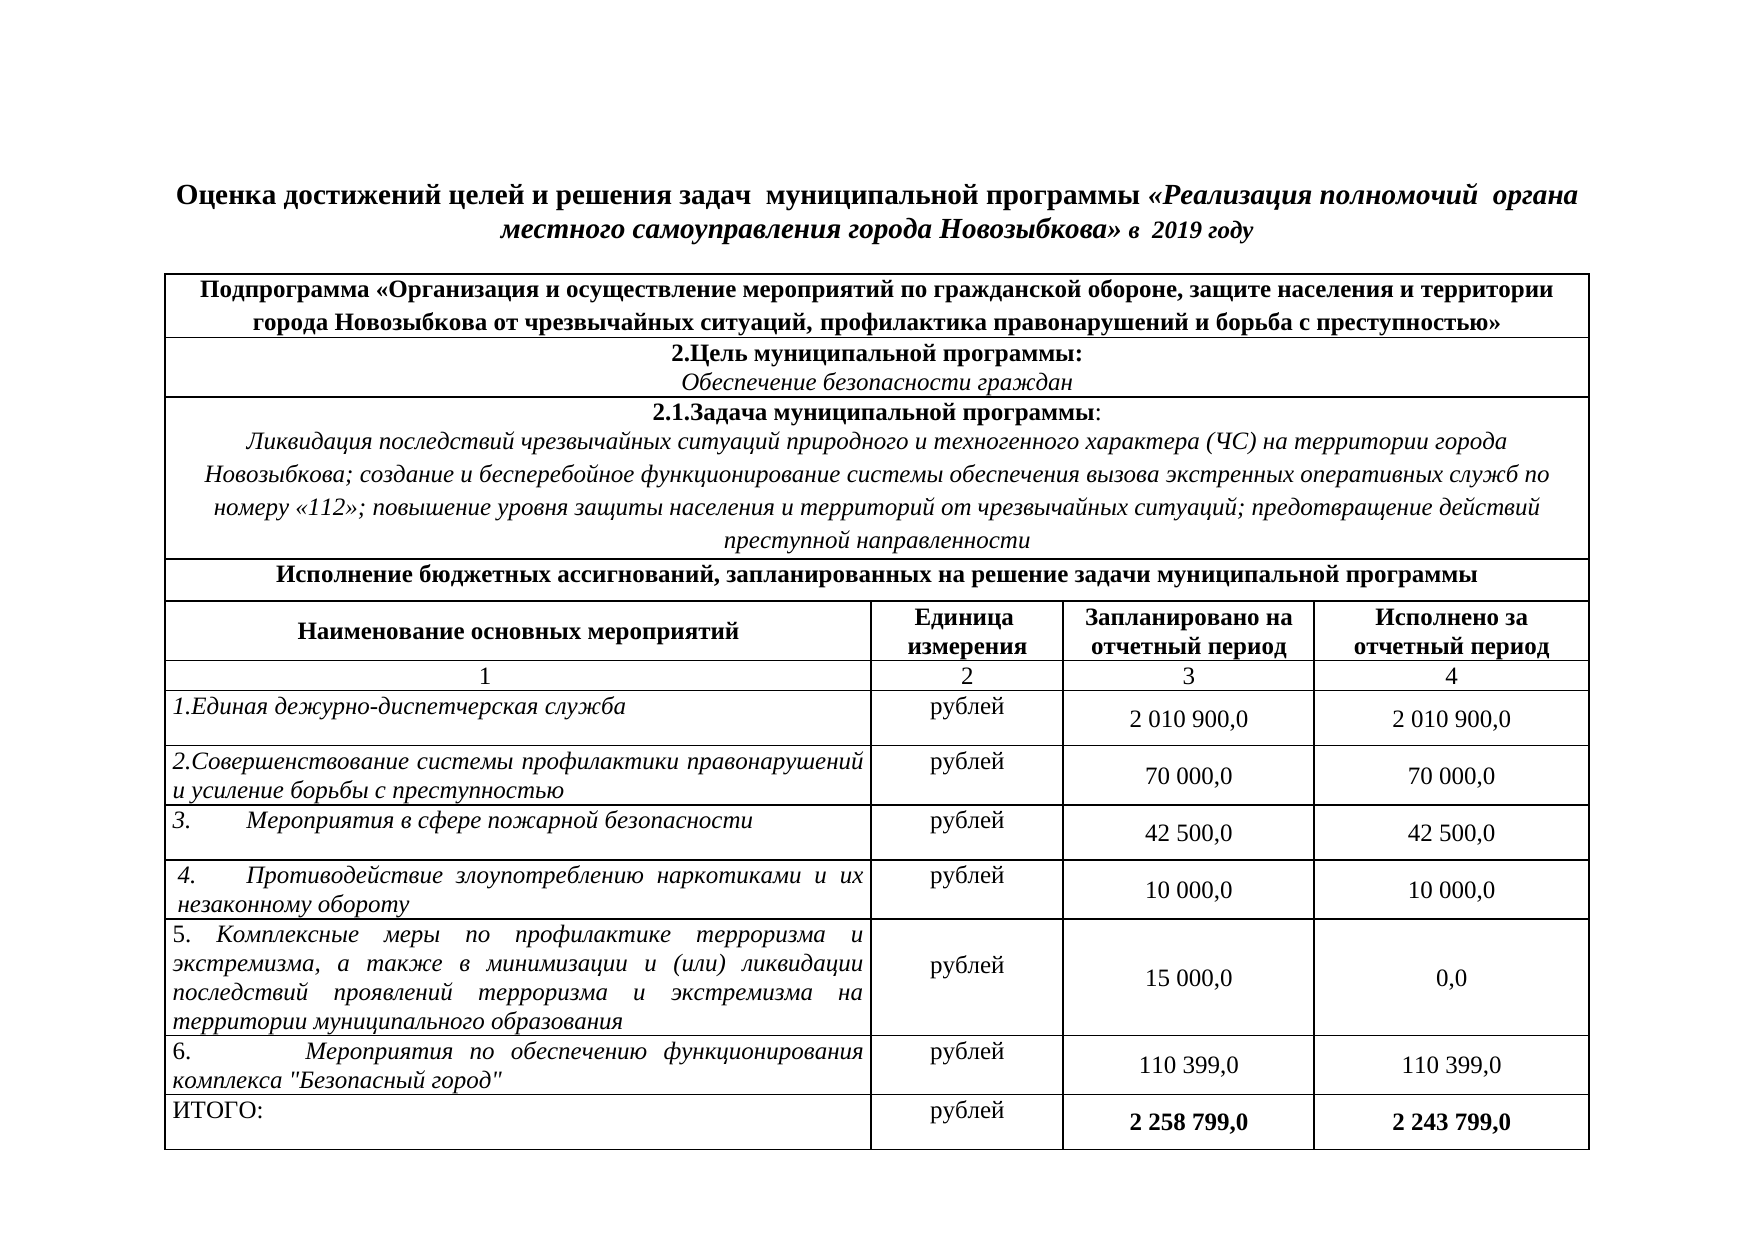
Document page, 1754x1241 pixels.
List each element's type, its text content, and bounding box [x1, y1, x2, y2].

table_cell 15 000,0 [1064, 920, 1313, 1034]
table_cell 2.Совершенствование системы профилактики правонарушений и усиление борьбы с преступностью [166, 746, 870, 804]
table_cell 1 [166, 661, 870, 690]
table_cell рублей [872, 920, 1062, 1034]
table_cell 70 000,0 [1315, 746, 1588, 804]
table_cell 5. Комплексные меры по профилактике терроризма и экстремизма, а также в минимизации и (или) ликвидации последствий проявлений терроризма и экстремизма на территории муниципального образования [166, 920, 870, 1034]
table_cell 42 500,0 [1315, 806, 1588, 859]
table_cell 3 [1064, 661, 1313, 690]
table_cell 1.Единая дежурно-диспетчерская служба [166, 691, 870, 745]
table_cell 2 243 799,0 [1315, 1095, 1588, 1148]
table_cell рублей [872, 1036, 1062, 1093]
table_cell Запланировано на отчетный период [1064, 602, 1313, 659]
table_cell 70 000,0 [1064, 746, 1313, 804]
table_cell рублей [872, 691, 1062, 745]
table_cell ИТОГО: [166, 1095, 870, 1148]
table_header Подпрограмма «Организация и осуществление мероприятий по гражданской обороне, защите населения и территории города Новозыбкова от чрезвычайных ситуаций, профилактика правонарушений и борьба с преступностью» [166, 275, 1588, 337]
table_cell 4 [1315, 661, 1588, 690]
table_cell рублей [872, 861, 1062, 918]
table_cell 110 399,0 [1064, 1036, 1313, 1093]
table_cell рублей [872, 806, 1062, 859]
table_cell 6. Мероприятия по обеспечению функционирования комплекса "Безопасный город" [166, 1036, 870, 1093]
table_cell 0,0 [1315, 920, 1588, 1034]
table_cell 10 000,0 [1064, 861, 1313, 918]
table_cell 2.Цель муниципальной программы: Обеспечение безопасности граждан [166, 338, 1588, 396]
table_cell Мероприятия в сфере пожарной безопасности [166, 806, 870, 859]
table_cell 2 010 900,0 [1315, 691, 1588, 745]
table_cell Исполнение бюджетных ассигнований, запланированных на решение задачи муниципальной программы [166, 560, 1588, 600]
table_cell 2 258 799,0 [1064, 1095, 1313, 1148]
table_cell Исполнено за отчетный период [1315, 602, 1588, 659]
table_cell Единица измерения [872, 602, 1062, 659]
table_cell рублей [872, 1095, 1062, 1148]
table_cell 110 399,0 [1315, 1036, 1588, 1093]
table_cell Противодействие злоупотреблению наркотиками и их незаконному обороту [166, 861, 870, 918]
table_cell 2 [872, 661, 1062, 690]
table_cell Наименование основных мероприятий [166, 602, 870, 659]
table_cell 2.1.Задача муниципальной программы: Ликвидация последствий чрезвычайных ситуаций природного и техногенного характера (ЧС) на территории города Новозыбкова; создание и бесперебойное функционирование системы обеспечения вызова экстренных оперативных служб по номеру «112»; повышение уровня защиты населения и территорий от чрезвычайных ситуаций; предотвращение действий преступной направленности [166, 398, 1588, 558]
text Оценка достижений целей и решения задач муниципальной программы «Реализация полномочий органа местного самоуправления города Новозыбкова» в 2019 году [118, 177, 1636, 244]
table_cell рублей [872, 746, 1062, 804]
table_cell 2 010 900,0 [1064, 691, 1313, 745]
table_cell 10 000,0 [1315, 861, 1588, 918]
table_cell 42 500,0 [1064, 806, 1313, 859]
